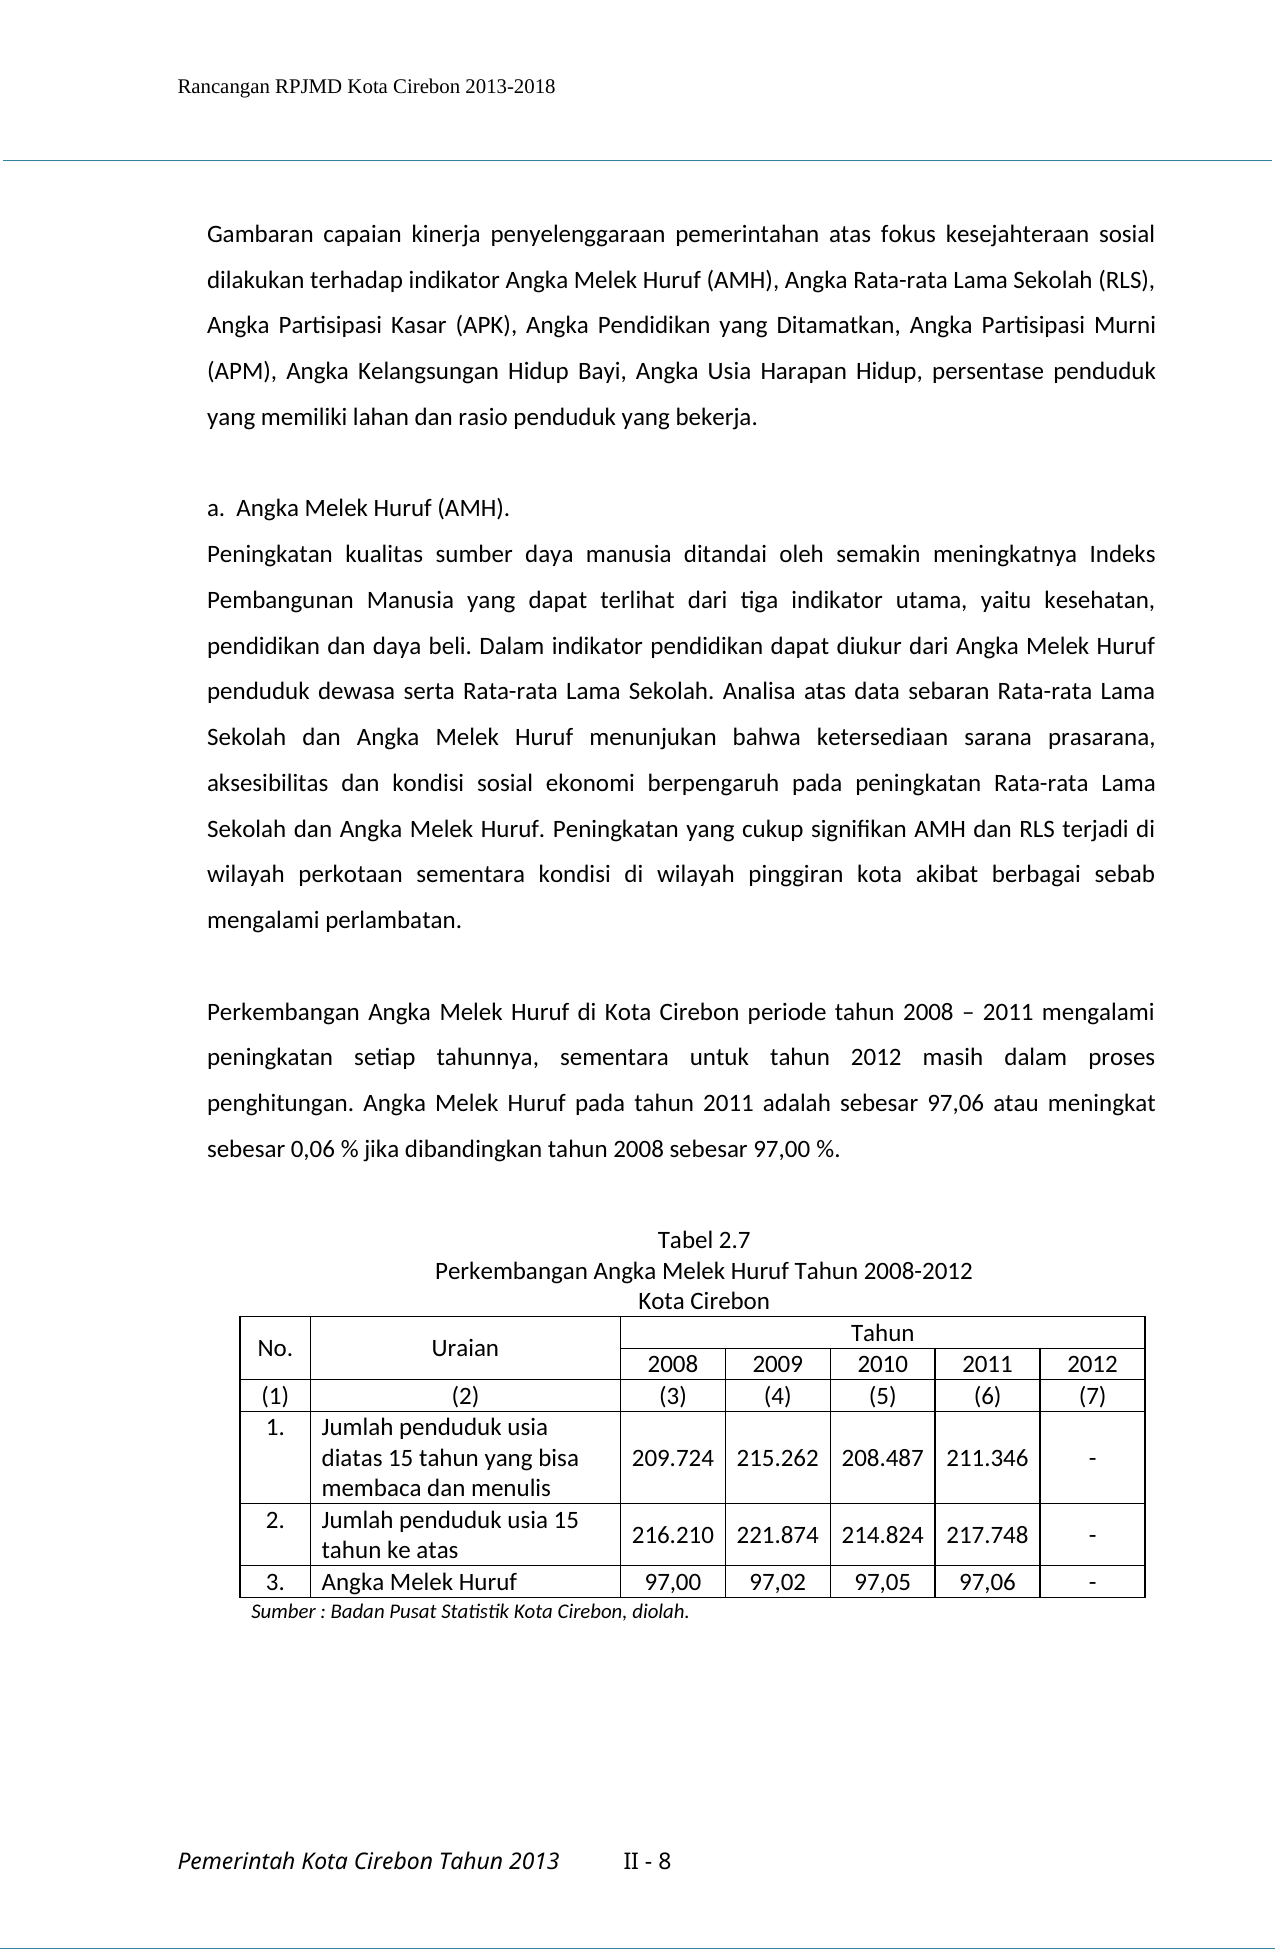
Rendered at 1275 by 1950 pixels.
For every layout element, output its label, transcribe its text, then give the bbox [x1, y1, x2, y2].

table_cell 97,06 [936, 1566, 1039, 1597]
table_cell - [1041, 1566, 1144, 1597]
table_cell (5) [831, 1380, 934, 1411]
text Sumber : Badan Pusat Statistik Kota Cirebon, diolah. [251, 1598, 1157, 1623]
table_cell Jumlah penduduk usia diatas 15 tahun yang bisa membaca dan menulis [311, 1412, 620, 1503]
table_cell 2. [241, 1504, 310, 1565]
table_cell 209.724 [621, 1412, 725, 1503]
table_header Uraian [311, 1317, 620, 1379]
table_cell (7) [1041, 1380, 1144, 1411]
table_cell 2009 [726, 1349, 830, 1379]
text Perkembangan Angka Melek Huruf Tahun 2008-2012 [251, 1255, 1157, 1285]
text Tabel 2.7 [251, 1224, 1157, 1255]
table_cell 2008 [621, 1349, 725, 1379]
table_cell - [1041, 1412, 1144, 1503]
text Peningkatan kualitas sumber daya manusia ditandai oleh semakin meningkatnya Indeks Pembangunan Manusia yang dapat terlihat dari tiga indikator utama, yaitu kesehatan, pendidikan dan daya beli. Dalam indikator pendidikan dapat diukur dari Angka Melek Huruf penduduk dewasa serta Rata-rata Lama Sekolah. Analisa atas data sebaran Rata-rata Lama Sekolah dan Angka Melek Huruf menunjukan bahwa ketersediaan sarana prasarana, aksesibilitas dan kondisi sosial ekonomi berpengaruh pada peningkatan Rata-rata Lama Sekolah dan Angka Melek Huruf. Peningkatan yang cukup signifikan AMH dan RLS terjadi di wilayah perkotaan sementara kondisi di wilayah pinggiran kota akibat berbagai sebab mengalami perlambatan. [207, 538, 1157, 935]
table_cell (2) [311, 1380, 620, 1411]
table_cell (1) [241, 1380, 310, 1411]
table_cell (3) [621, 1380, 725, 1411]
table_cell 208.487 [831, 1412, 934, 1503]
table_cell (4) [726, 1380, 830, 1411]
table_cell Jumlah penduduk usia 15 tahun ke atas [311, 1504, 620, 1565]
table_cell 3. [241, 1566, 310, 1597]
table_cell 217.748 [936, 1504, 1039, 1565]
table_cell 211.346 [936, 1412, 1039, 1503]
table_cell 221.874 [726, 1504, 830, 1565]
table_cell 215.262 [726, 1412, 830, 1503]
table_cell 97,05 [831, 1566, 934, 1597]
table_cell 1. [241, 1412, 310, 1503]
table_header No. [241, 1317, 310, 1379]
table_cell Angka Melek Huruf [311, 1566, 620, 1597]
table_cell 97,00 [621, 1566, 725, 1597]
table_cell 2012 [1041, 1349, 1144, 1379]
table_cell 2011 [936, 1349, 1039, 1379]
text Kota Cirebon [251, 1285, 1157, 1316]
table_cell 2010 [831, 1349, 934, 1379]
table_cell (6) [936, 1380, 1039, 1411]
list Angka Melek Huruf (AMH). [207, 493, 1157, 523]
table_cell 97,02 [726, 1566, 830, 1597]
table_header Tahun [621, 1317, 1144, 1347]
table_cell - [1041, 1504, 1144, 1565]
text Gambaran capaian kinerja penyelenggaraan pemerintahan atas fokus kesejahteraan sosial dilakukan terhadap indikator Angka Melek Huruf (AMH), Angka Rata-rata Lama Sekolah (RLS), Angka Partisipasi Kasar (APK), Angka Pendidikan yang Ditamatkan, Angka Partisipasi Murni (APM), Angka Kelangsungan Hidup Bayi, Angka Usia Harapan Hidup, persentase penduduk yang memiliki lahan dan rasio penduduk yang bekerja. [207, 218, 1157, 432]
text Perkembangan Angka Melek Huruf di Kota Cirebon periode tahun 2008 – 2011 mengalami peningkatan setiap tahunnya, sementara untuk tahun 2012 masih dalam proses penghitungan. Angka Melek Huruf pada tahun 2011 adalah sebesar 97,06 atau meningkat sebesar 0,06 % jika dibandingkan tahun 2008 sebesar 97,00 %. [207, 996, 1157, 1163]
table_cell 214.824 [831, 1504, 934, 1565]
table_cell 216.210 [621, 1504, 725, 1565]
